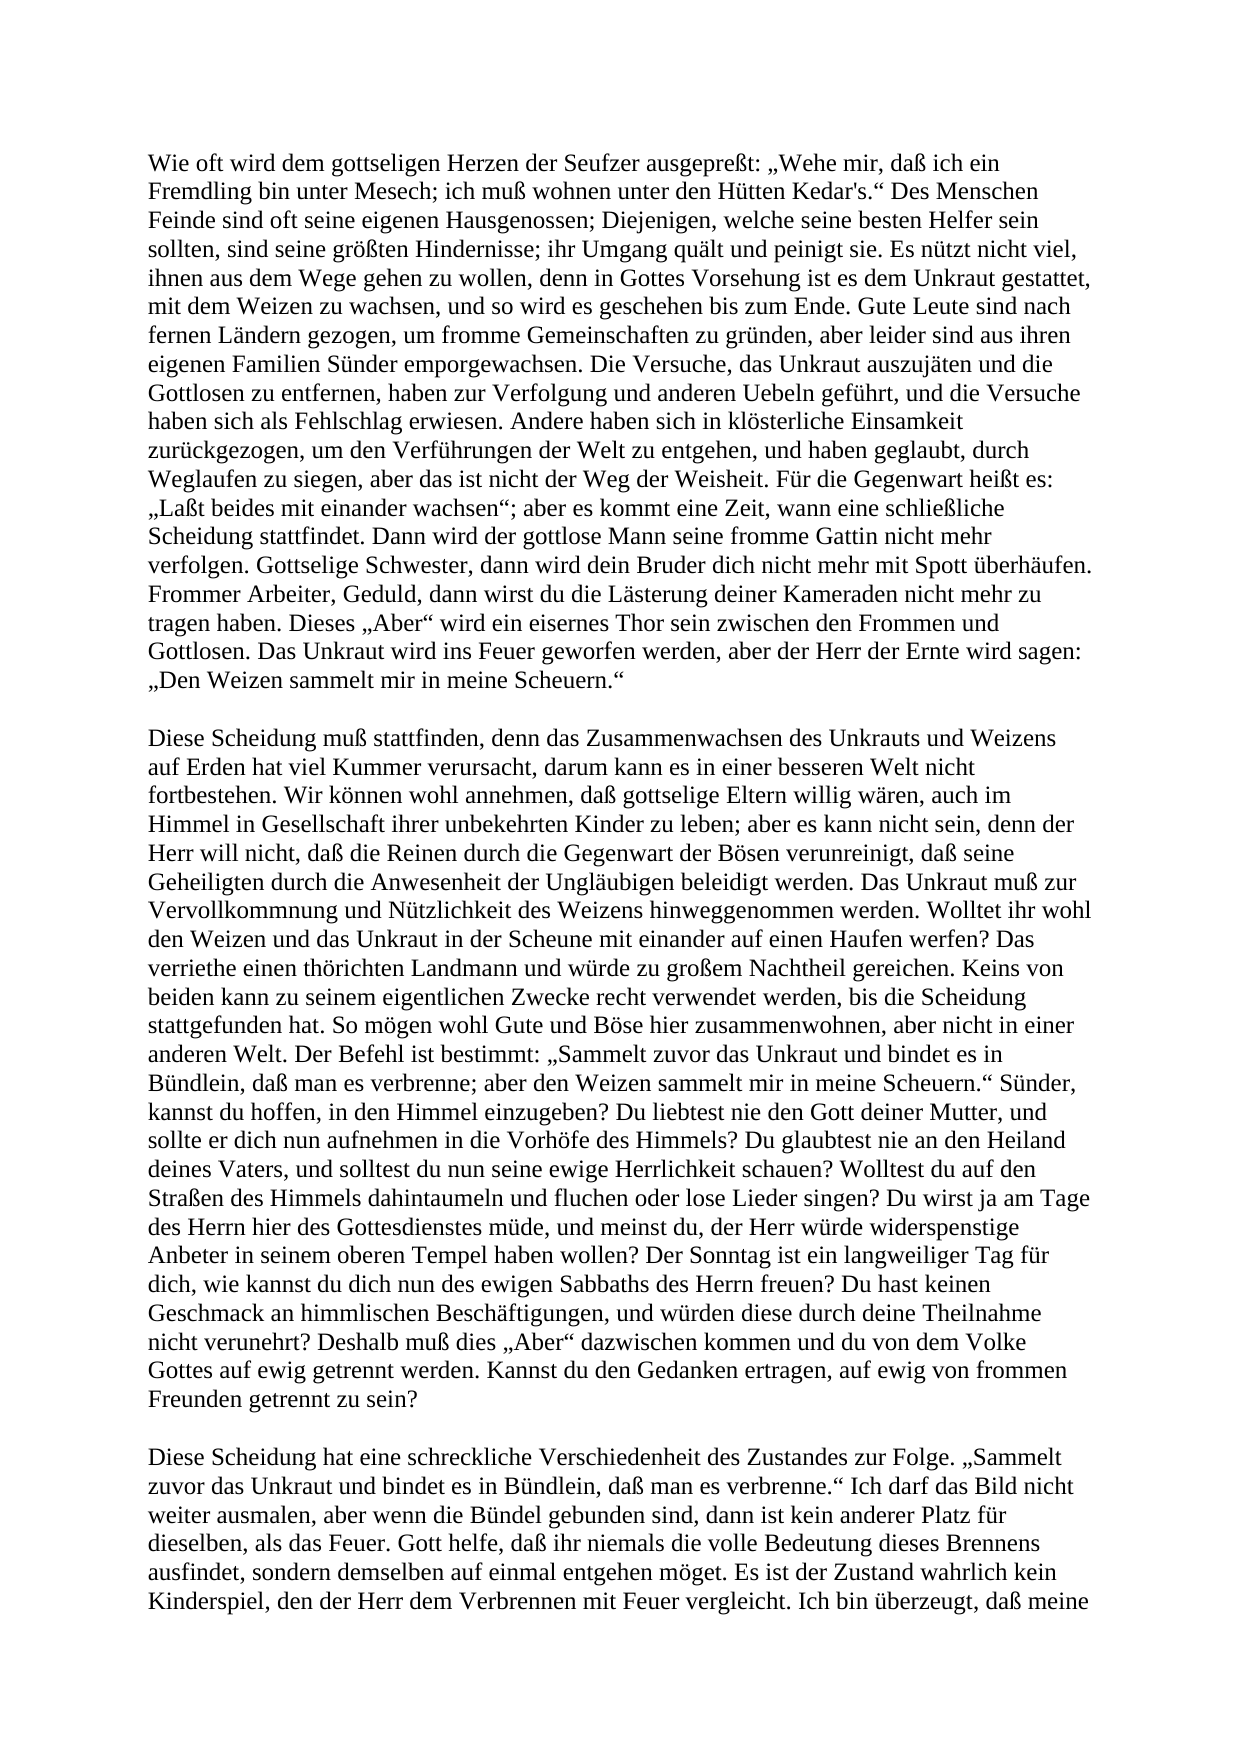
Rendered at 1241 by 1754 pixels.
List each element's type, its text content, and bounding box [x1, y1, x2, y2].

text Diese Scheidung muß stattfinden, denn das Zusammenwachsen des Unkrauts und Weizens auf Erden hat viel Kummer verursacht, darum kann es in einer besseren Welt nicht fortbestehen. Wir können wohl annehmen, daß gottselige Eltern willig wären, auch im Himmel in Gesellschaft ihrer unbekehrten Kinder zu leben; aber es kann nicht sein, denn der Herr will nicht, daß die Reinen durch die Gegenwart der Bösen verunreinigt, daß seine Geheiligten durch die Anwesenheit der Ungläubigen beleidigt werden. Das Unkraut muß zur Vervollkommnung und Nützlichkeit des Weizens hinweggenommen werden. Wolltet ihr wohl den Weizen und das Unkraut in der Scheune mit einander auf einen Haufen werfen? Das verriethe einen thörichten Landmann und würde zu großem Nachtheil gereichen. Keins von beiden kann zu seinem eigentlichen Zwecke recht verwendet werden, bis die Scheidung stattgefunden hat. So mögen wohl Gute und Böse hier zusammenwohnen, aber nicht in einer anderen Welt. Der Befehl ist bestimmt: „Sammelt zuvor das Unkraut und bindet es in Bündlein, daß man es verbrenne; aber den Weizen sammelt mir in meine Scheuern.“ Sünder, kannst du hoffen, in den Himmel einzugeben? Du liebtest nie den Gott deiner Mutter, und sollte er dich nun aufnehmen in die Vorhöfe des Himmels? Du glaubtest nie an den Heiland deines Vaters, und solltest du nun seine ewige Herrlichkeit schauen? Wolltest du auf den Straßen des Himmels dahintaumeln und fluchen oder lose Lieder singen? Du wirst ja am Tage des Herrn hier des Gottesdienstes müde, und meinst du, der Herr würde widerspenstige Anbeter in seinem oberen Tempel haben wollen? Der Sonntag ist ein langweiliger Tag für dich, wie kannst du dich nun des ewigen Sabbaths des Herrn freuen? Du hast keinen Geschmack an himmlischen Beschäftigungen, und würden diese durch deine Theilnahme nicht verunehrt? Deshalb muß dies „Aber“ dazwischen kommen und du von dem Volke Gottes auf ewig getrennt werden. Kannst du den Gedanken ertragen, auf ewig von frommen Freunden getrennt zu sein? [148, 723, 1093, 1413]
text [148, 1442, 1093, 1615]
text Wie oft wird dem gottseligen Herzen der Seufzer ausgepreßt: „Wehe mir, daß ich ein Fremdling bin unter Mesech; ich muß wohnen unter den Hütten Kedar's.“ Des Menschen Feinde sind oft seine eigenen Hausgenossen; Diejenigen, welche seine besten Helfer sein sollten, sind seine größten Hindernisse; ihr Umgang quält und peinigt sie. Es nützt nicht viel, ihnen aus dem Wege gehen zu wollen, denn in Gottes Vorsehung ist es dem Unkraut gestattet, mit dem Weizen zu wachsen, und so wird es geschehen bis zum Ende. Gute Leute sind nach fernen Ländern gezogen, um fromme Gemeinschaften zu gründen, aber leider sind aus ihren eigenen Familien Sünder emporgewachsen. Die Versuche, das Unkraut auszujäten und die Gottlosen zu entfernen, haben zur Verfolgung und anderen Uebeln geführt, und die Versuche haben sich als Fehlschlag erwiesen. Andere haben sich in klösterliche Einsamkeit zurückgezogen, um den Verführungen der Welt zu entgehen, und haben geglaubt, durch Weglaufen zu siegen, aber das ist nicht der Weg der Weisheit. Für die Gegenwart heißt es: „Laßt beides mit einander wachsen“; aber es kommt eine Zeit, wann eine schließliche Scheidung stattfindet. Dann wird der gottlose Mann seine fromme Gattin nicht mehr verfolgen. Gottselige Schwester, dann wird dein Bruder dich nicht mehr mit Spott überhäufen. Frommer Arbeiter, Geduld, dann wirst du die Lästerung deiner Kameraden nicht mehr zu tragen haben. Dieses „Aber“ wird ein eisernes Thor sein zwischen den Frommen und Gottlosen. Das Unkraut wird ins Feuer geworfen werden, aber der Herr der Ernte wird sagen: „Den Weizen sammelt mir in meine Scheuern.“ [148, 148, 1093, 694]
